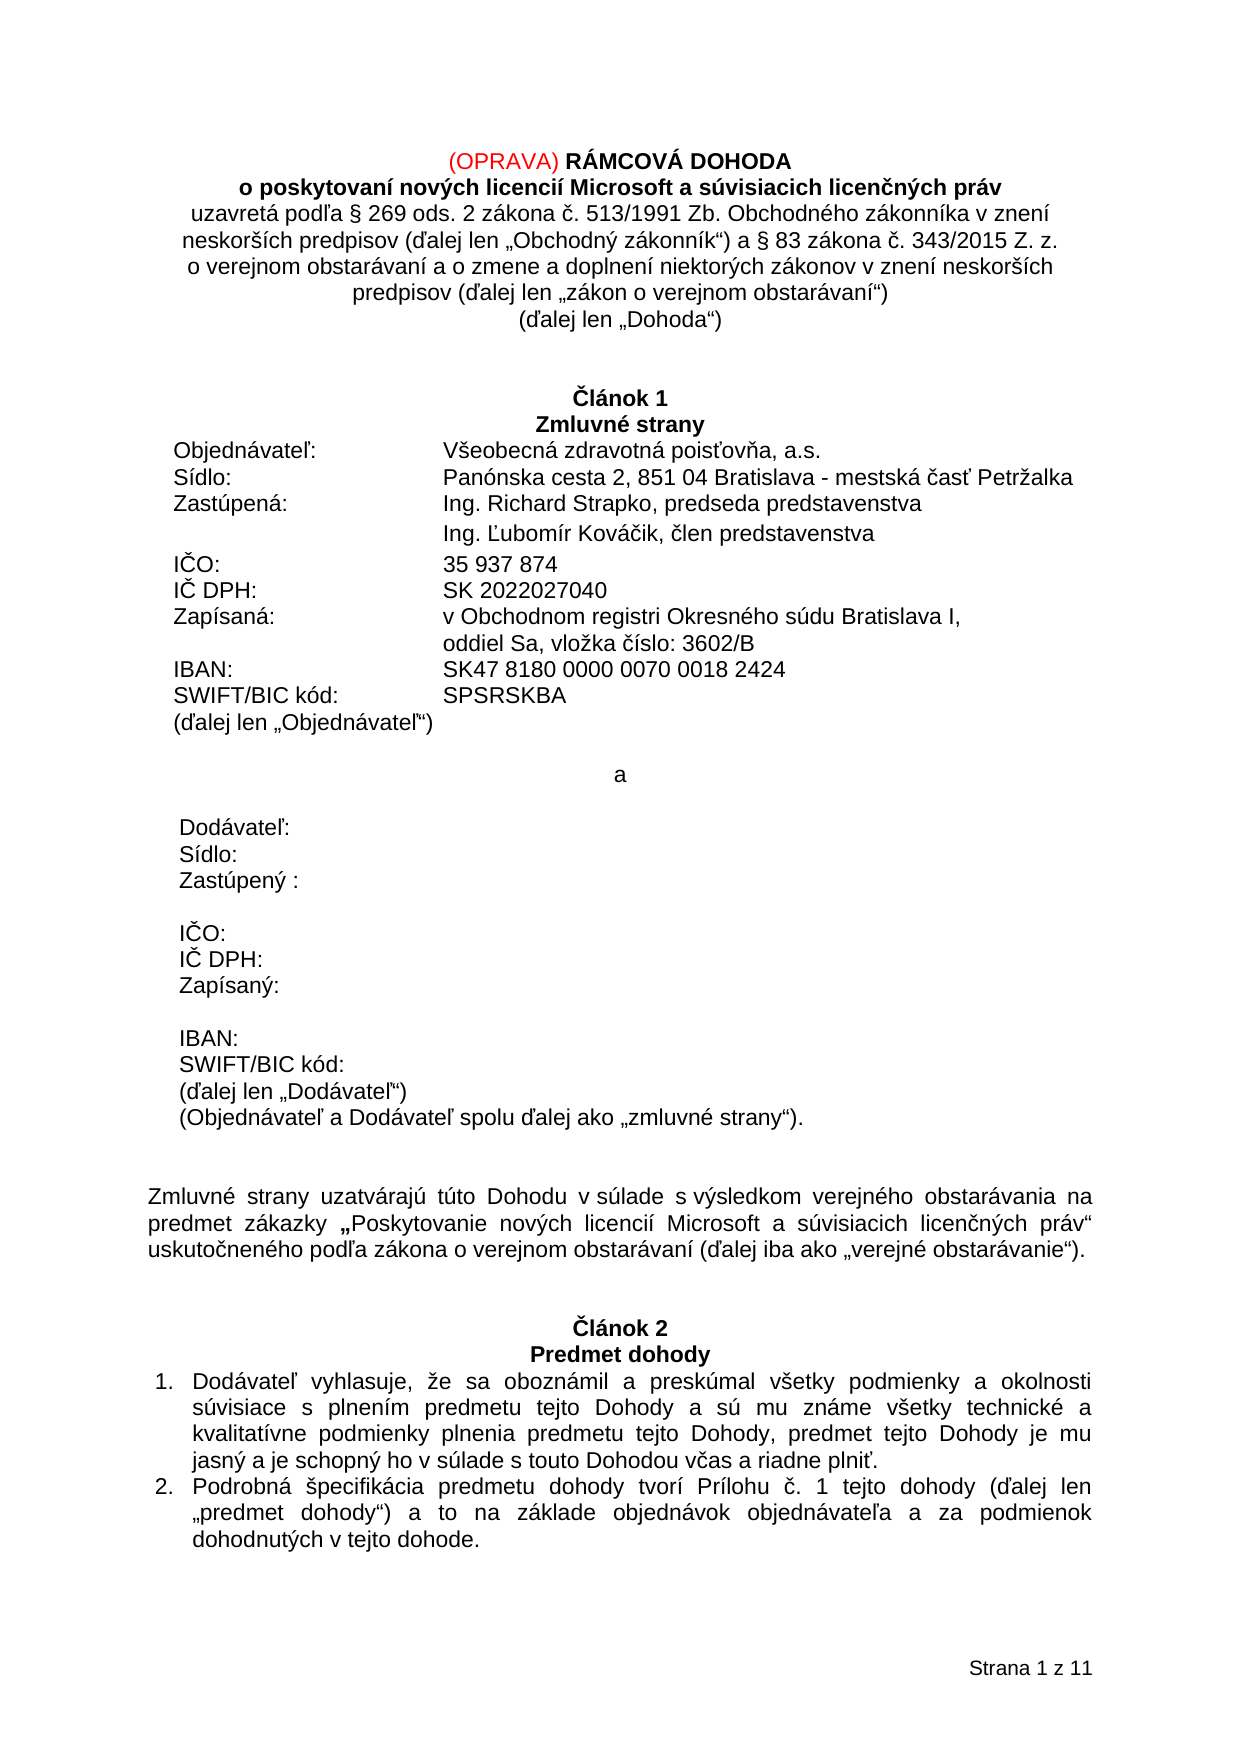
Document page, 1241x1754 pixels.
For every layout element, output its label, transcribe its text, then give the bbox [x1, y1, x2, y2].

text Zmluvné strany uzatvárajú túto Dohodu v súlade s výsledkom verejného obstarávania na predmet zákazky „Poskytovanie nových licencií Microsoft a súvisiacich licenčných práv“ uskutočneného podľa zákona o verejnom obstarávaní (ďalej iba ako „verejné obstarávanie“). [148, 1183, 1093, 1262]
text uzavretá podľa § 269 ods. 2 zákona č. 513/1991 Zb. Obchodného zákonníka v znení neskorších predpisov (ďalej len „Obchodný zákonník“) a § 83 zákona č. 343/2015 Z. z. o verejnom obstarávaní a o zmene a doplnení niektorých zákonov v znení neskorších predpisov (ďalej len „zákon o verejnom obstarávaní“) [148, 200, 1093, 306]
text Ing. Ľubomír Kováčik, člen predstavenstva [148, 520, 1093, 547]
text o poskytovaní nových licencií Microsoft a súvisiacich licenčných práv [148, 174, 1093, 200]
text Zmluvné strany [148, 411, 1093, 437]
text IČ DPH: [179, 946, 1093, 972]
text SWIFT/BIC kód: [148, 1051, 1093, 1078]
text Sídlo: Panónska cesta 2, 851 04 Bratislava - mestská časť Petržalka [148, 464, 1093, 490]
text Objednávateľ: Všeobecná zdravotná poisťovňa, a.s. [148, 437, 1093, 464]
text Článok 1 [148, 385, 1093, 411]
text IBAN: [179, 1025, 1093, 1051]
list Dodávateľ vyhlasuje, že sa oboznámil a preskúmal všetky podmienky a okolnosti súvisiace s plnením predmetu tejto Dohody a sú mu známe všetky technické a kvalitatívne podmienky plnenia predmetu tejto Dohody, predmet tejto Dohody je mu jasný a je schopný ho v súlade s touto Dohodou včas a riadne plniť. [154, 1368, 1093, 1473]
text Článok 2 [148, 1315, 1093, 1341]
text (ďalej len „Dodávateľ“) [179, 1078, 1093, 1104]
text IBAN: SK47 8180 0000 0070 0018 2424 [148, 656, 1093, 682]
text Zapísaná: v Obchodnom registri Okresného súdu Bratislava I, [148, 603, 1093, 630]
text (Objednávateľ a Dodávateľ spolu ďalej ako „zmluvné strany“). [179, 1104, 1093, 1130]
text (ďalej len „Objednávateľ“) [148, 709, 1093, 735]
text (OPRAVA) RÁMCOVÁ DOHODA [148, 148, 1093, 174]
text IČO: [179, 919, 1093, 946]
text Sídlo: [179, 841, 1093, 867]
text Zastúpený : [179, 867, 1093, 893]
list Podrobná špecifikácia predmetu dohody tvorí Prílohu č. 1 tejto dohody (ďalej len „predmet dohody“) a to na základe objednávok objednávateľa a za podmienok dohodnutých v tejto dohode. [154, 1473, 1093, 1552]
text Dodávateľ: [179, 814, 1093, 841]
text Predmet dohody [148, 1341, 1093, 1368]
text Zapísaný: [179, 972, 1093, 999]
text IČ DPH: SK 2022027040 [148, 577, 1093, 603]
text (ďalej len „Dohoda“) [148, 306, 1093, 332]
text Zastúpená: Ing. Richard Strapko, predseda predstavenstva [148, 490, 1093, 517]
subtitle a [148, 761, 1093, 788]
text IČO: 35 937 874 [148, 551, 1093, 577]
text SWIFT/BIC kód: SPSRSKBA [148, 682, 1093, 709]
text oddiel Sa, vložka číslo: 3602/B [369, 630, 1093, 656]
